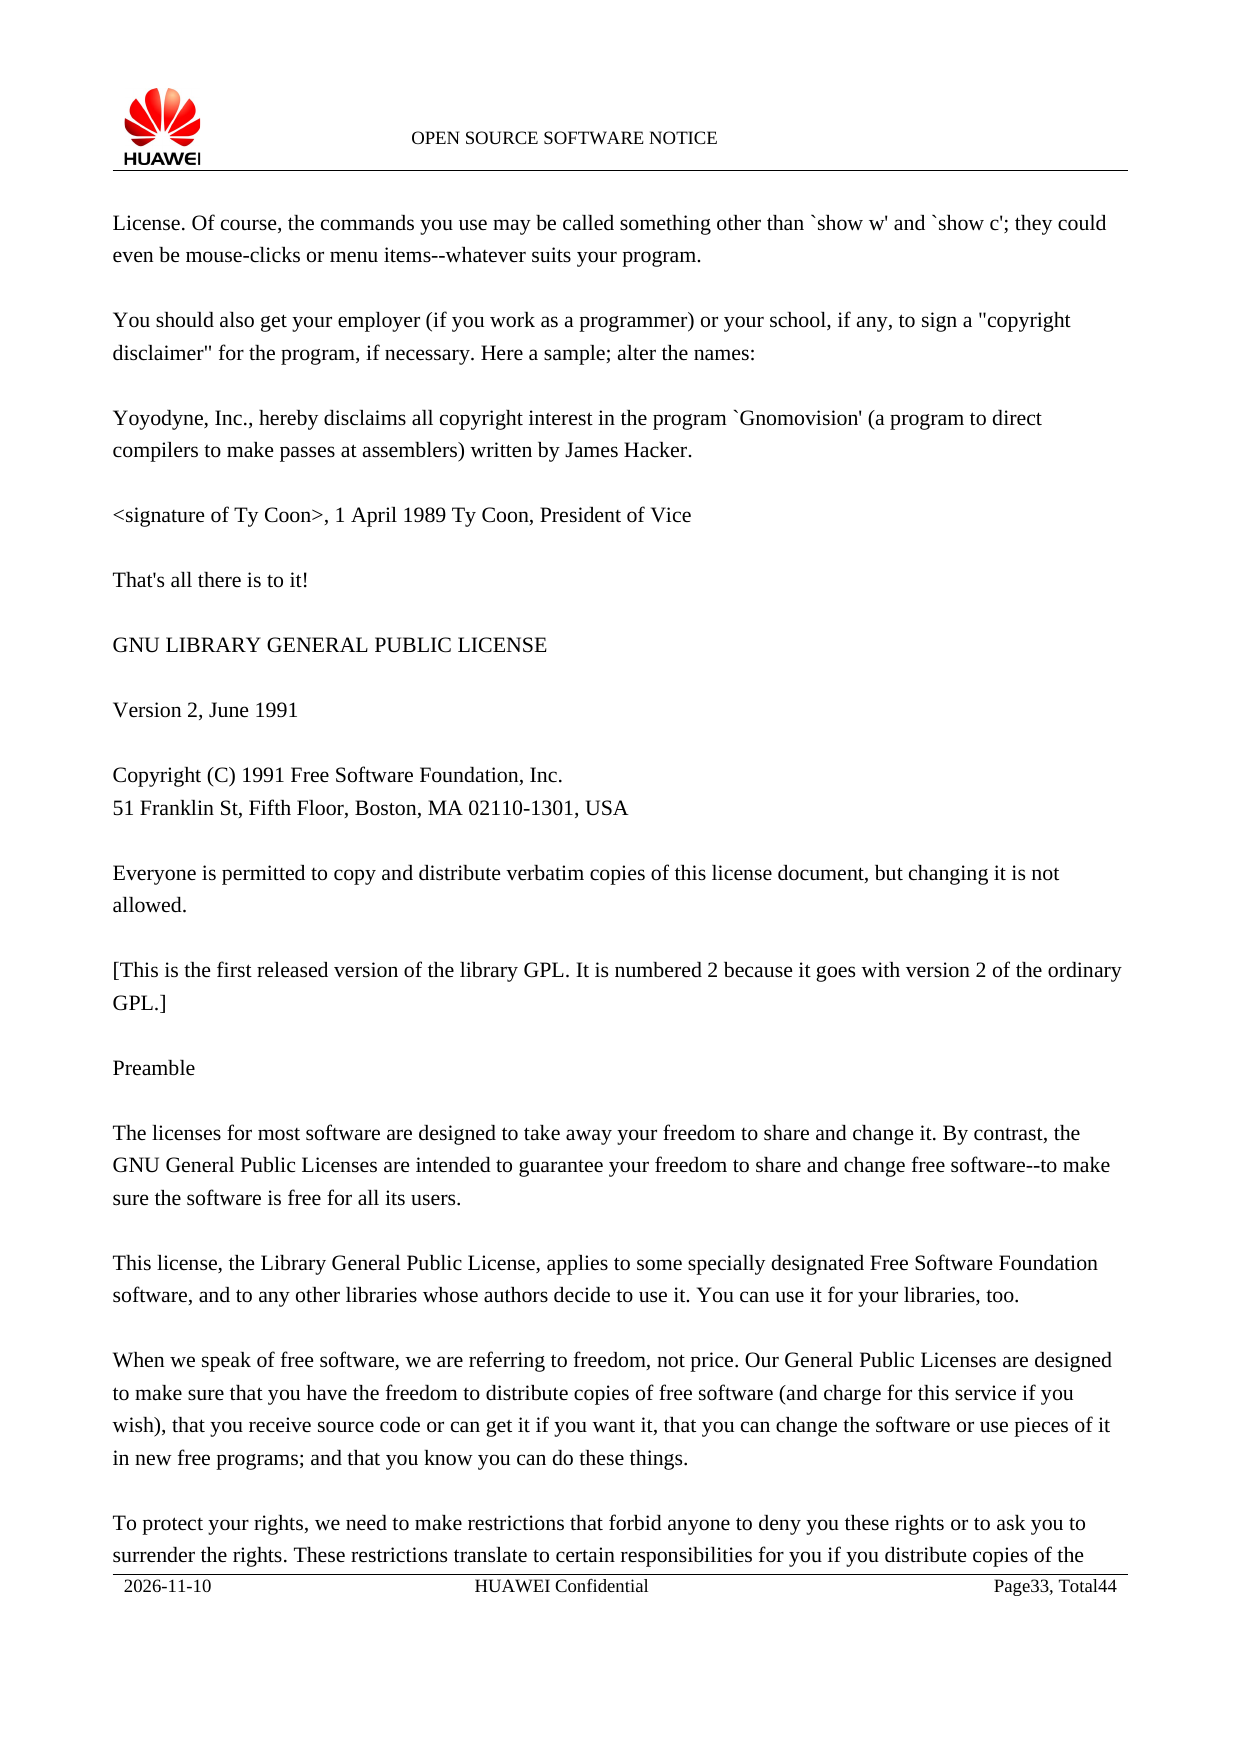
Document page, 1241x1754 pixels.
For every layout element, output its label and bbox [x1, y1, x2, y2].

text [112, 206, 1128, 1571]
picture [124, 88, 201, 165]
